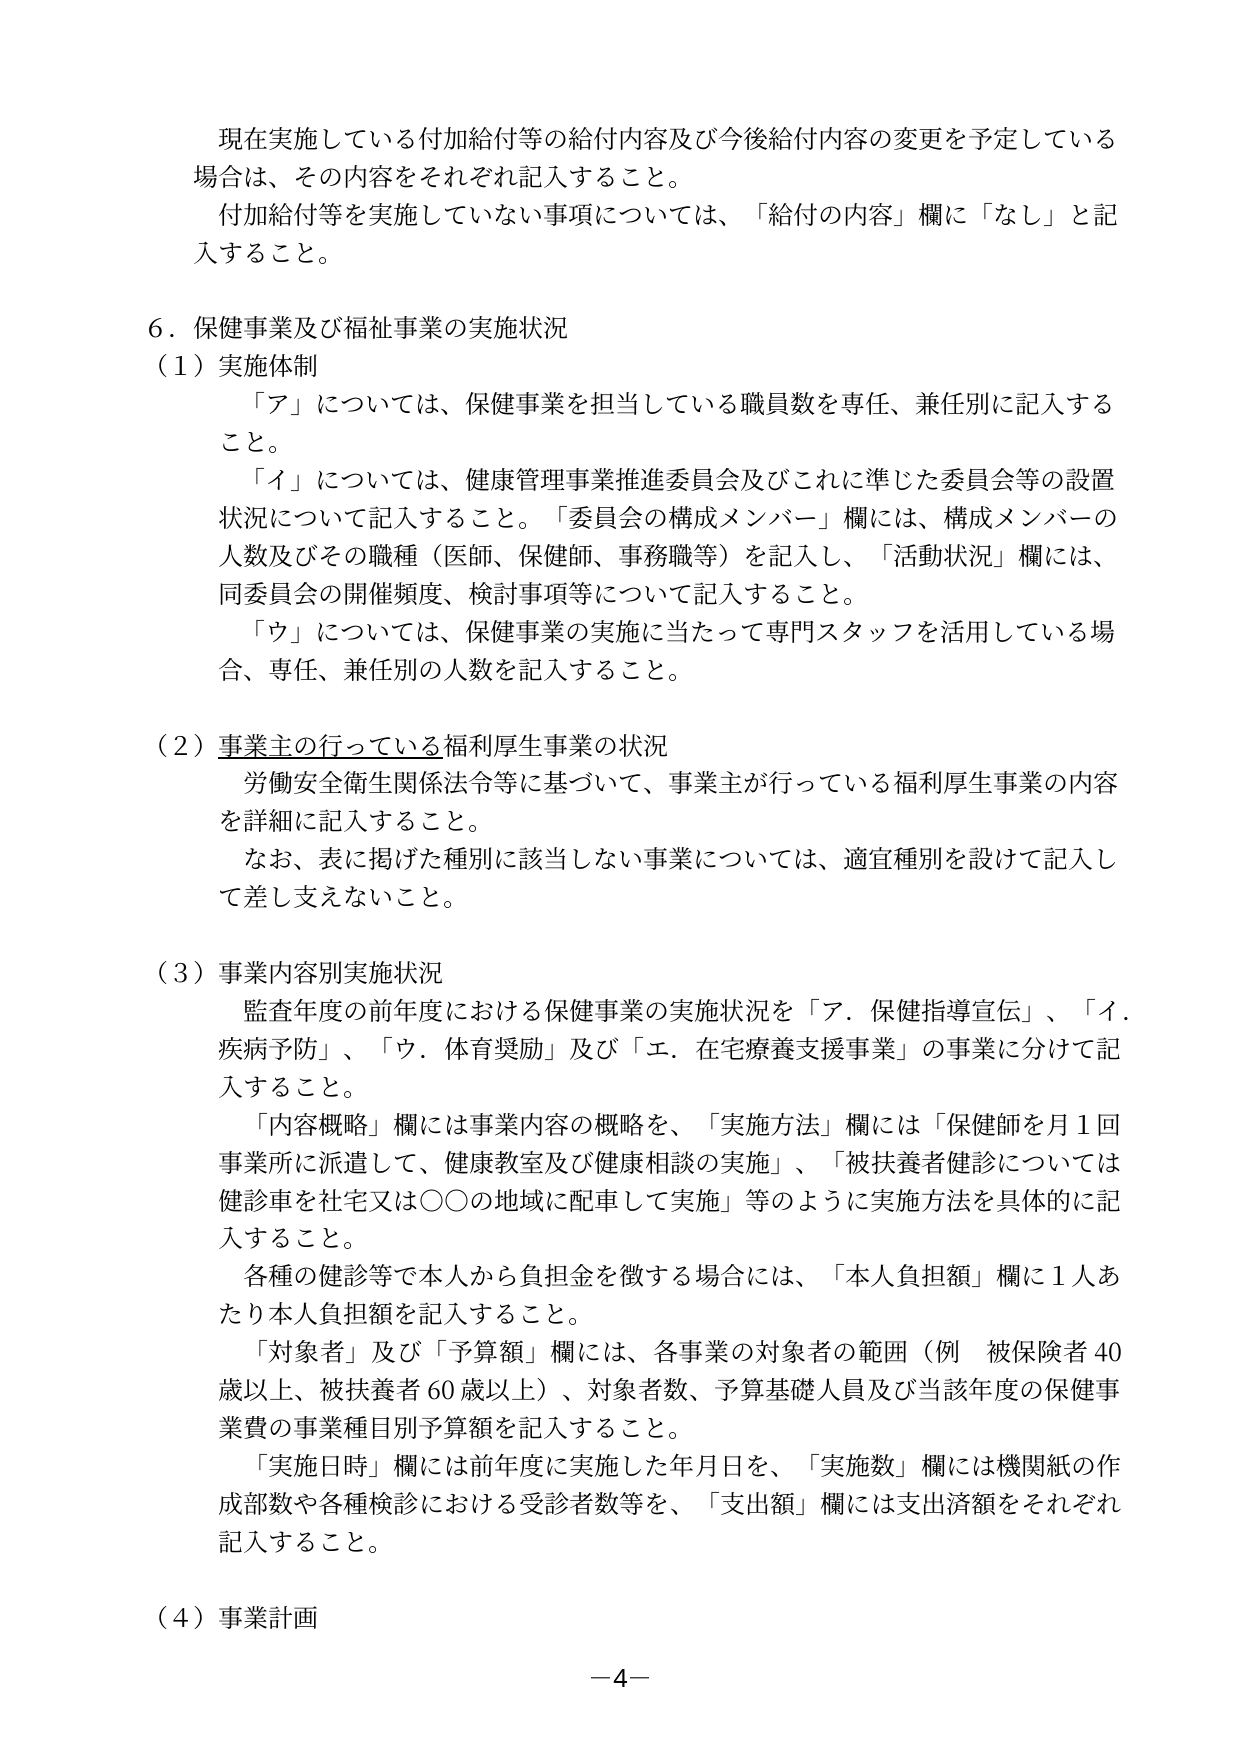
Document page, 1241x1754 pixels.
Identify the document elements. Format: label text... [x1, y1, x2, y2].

text 現在実施している付加給付等の給付内容及び今後給付内容の変更を予定している場合は、その内容をそれぞれ記入すること。 [193, 119, 1122, 194]
text （３）事業内容別実施状況 [143, 953, 1122, 991]
text 「実施日時」欄には前年度に実施した年月日を、「実施数」欄には機関紙の作成部数や各種検診における受診者数等を、「支出額」欄には支出済額をそれぞれ記入すること。 [218, 1446, 1122, 1559]
text 「対象者」及び「予算額」欄には、各事業の対象者の範囲（例 被保険者40歳以上、被扶養者60歳以上）、対象者数、予算基礎人員及び当該年度の保健事業費の事業種目別予算額を記入すること。 [218, 1332, 1122, 1446]
text 監査年度の前年度における保健事業の実施状況を「ア．保健指導宣伝」、「イ．疾病予防」、「ウ．体育奨励」及び「エ．在宅療養支援事業」の事業に分けて記入すること。 [218, 991, 1122, 1104]
text （２）事業主の行っている福利厚生事業の状況 [143, 725, 1122, 763]
text 「イ」については、健康管理事業推進委員会及びこれに準じた委員会等の設置状況について記入すること。「委員会の構成メンバー」欄には、構成メンバーの人数及びその職種（医師、保健師、事務職等）を記入し、「活動状況」欄には、同委員会の開催頻度、検討事項等について記入すること。 [218, 460, 1122, 612]
text 付加給付等を実施していない事項については、「給付の内容」欄に「なし」と記入すること。 [193, 194, 1122, 270]
text （１）実施体制 [143, 346, 1122, 384]
text ６．保健事業及び福祉事業の実施状況 [143, 308, 1122, 346]
text 「内容概略」欄には事業内容の概略を、「実施方法」欄には「保健師を月１回事業所に派遣して、健康教室及び健康相談の実施」、「被扶養者健診については健診車を社宅又は○○の地域に配車して実施」等のように実施方法を具体的に記入すること。 [218, 1104, 1122, 1256]
text （４）事業計画 [143, 1597, 1122, 1635]
text 「ア」については、保健事業を担当している職員数を専任、兼任別に記入すること。 [218, 384, 1122, 460]
text 「ウ」については、保健事業の実施に当たって専門スタッフを活用している場合、専任、兼任別の人数を記入すること。 [218, 612, 1122, 687]
text 労働安全衛生関係法令等に基づいて、事業主が行っている福利厚生事業の内容を詳細に記入すること。 [218, 763, 1122, 839]
text なお、表に掲げた種別に該当しない事業については、適宜種別を設けて記入して差し支えないこと。 [218, 839, 1122, 915]
text 各種の健診等で本人から負担金を徴する場合には、「本人負担額」欄に１人あたり本人負担額を記入すること。 [218, 1256, 1122, 1332]
